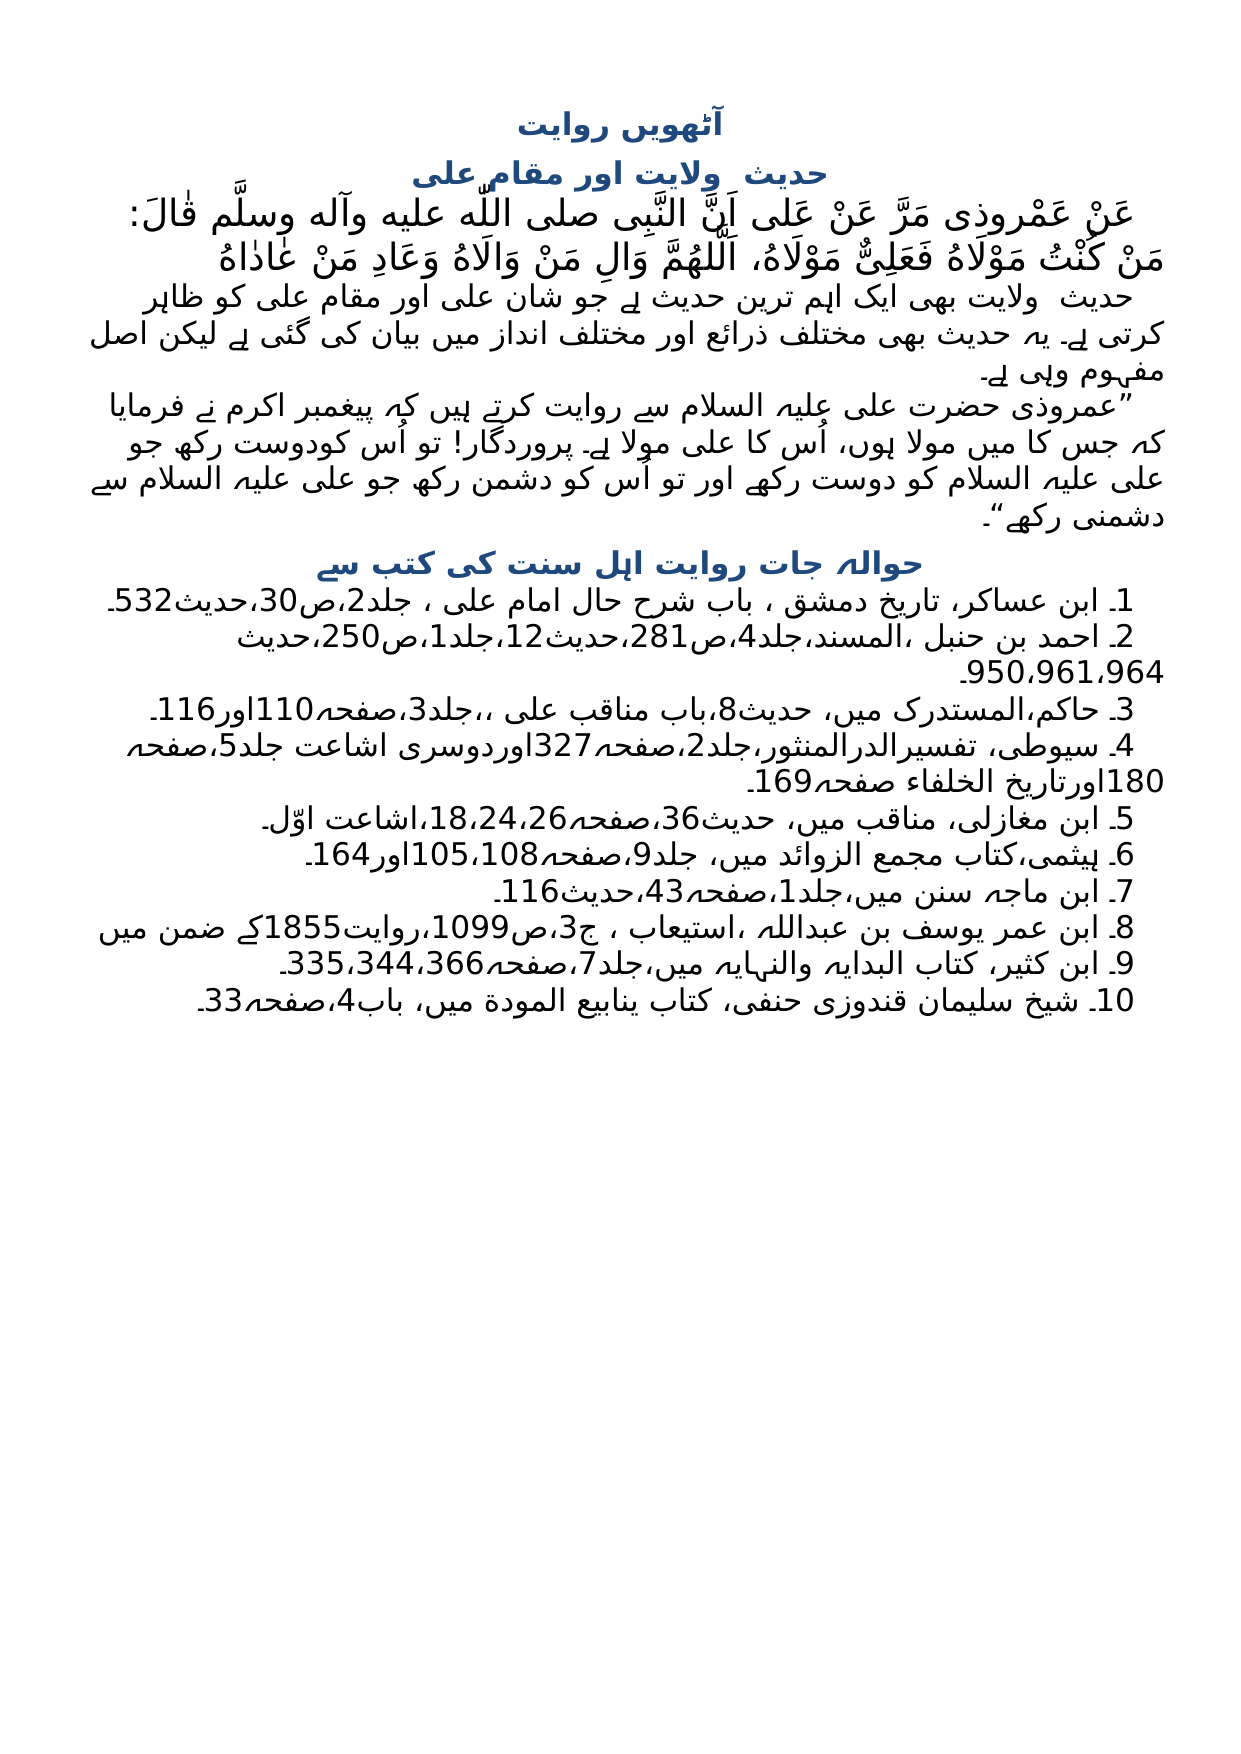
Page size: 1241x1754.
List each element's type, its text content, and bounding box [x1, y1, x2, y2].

text 7۔ ابن ماجہ سنن میں،جلد1،صفحہ43،حدیث116۔ [75, 873, 1165, 909]
text 5۔ ابن مغازلی، مناقب میں، حدیث36،صفحہ18،24،26،اشاعت اوّل۔ [75, 800, 1165, 837]
text 8۔ ابن عمر یوسف بن عبداللہ ،استیعاب ، ج3،ص1099،روایت1855کے ضمن میں [75, 909, 1165, 946]
text عَنْ عَمْروذی مَرَّ عَنْ عَلی اَنَّ النَّبِی صلی اللّٰه علیه وآله وسلَّم قٰالَ: مَنْ کُنْتُ مَوْلَاهُ فَعَلِیٌّ مَوْلَاهُ، اَلَّلهُمَّ وَالِ مَنْ وَالَاهُ وَعَادِ مَنْ عٰادٰاهُ [75, 191, 1165, 279]
subtitle حدیث ولایت اور مقام علی [75, 155, 1165, 191]
subtitle آٹھویں روایت [75, 106, 1165, 143]
text ”عمروذی حضرت علی علیہ السلام سے روایت کرتے ہیں کہ پیغمبر اکرم نے فرمایا کہ جس کا میں مولا ہوں، اُس کا علی مولا ہے۔ پروردگار! تو اُس کودوست رکھ جو علی علیہ السلام کو دوست رکھے اور تو اُس کو دشمن رکھ جو علی علیہ السلام سے دشمنی رکھے“۔ [75, 388, 1165, 533]
text 4۔ سیوطی، تفسیرالدرالمنثور،جلد2،صفحہ327اوردوسری اشاعت جلد5،صفحہ180اورتاریخ الخلفاء صفحہ169۔ [75, 727, 1165, 800]
text 1۔ ابن عساکر، تاریخ دمشق ، باب شرح حال امام علی ، جلد2،ص30،حدیث532۔ [75, 582, 1165, 618]
text 6۔ ہیثمی،کتاب مجمع الزوائد میں، جلد9،صفحہ105،108اور164۔ [75, 837, 1165, 873]
text 9۔ ابن کثیر، کتاب البدایہ والنہایہ میں،جلد7،صفحہ335،344،366۔ [75, 946, 1165, 982]
text حدیث ولایت بھی ایک اہم ترین حدیث ہے جو شان علی اور مقام علی کو ظاہر کرتی ہے۔ یہ حدیث بھی مختلف ذرائع اور مختلف انداز میں بیان کی گئی ہے لیکن اصل مفہوم وہی ہے۔ [75, 279, 1165, 388]
text 2۔ احمد بن حنبل ،المسند،جلد4،ص281،حدیث12،جلد1،ص250،حدیث950،961،964۔ [75, 618, 1165, 691]
text 3۔ حاکم،المستدرک میں، حدیث8،باب مناقب علی ،،جلد3،صفحہ110اور116۔ [75, 691, 1165, 727]
text 10۔ شیخ سلیمان قندوزی حنفی، کتاب ینابیع المودة میں، باب4،صفحہ33۔ [75, 982, 1165, 1018]
subtitle حوالہ جات روایت اہل سنت کی کتب سے [75, 546, 1165, 582]
